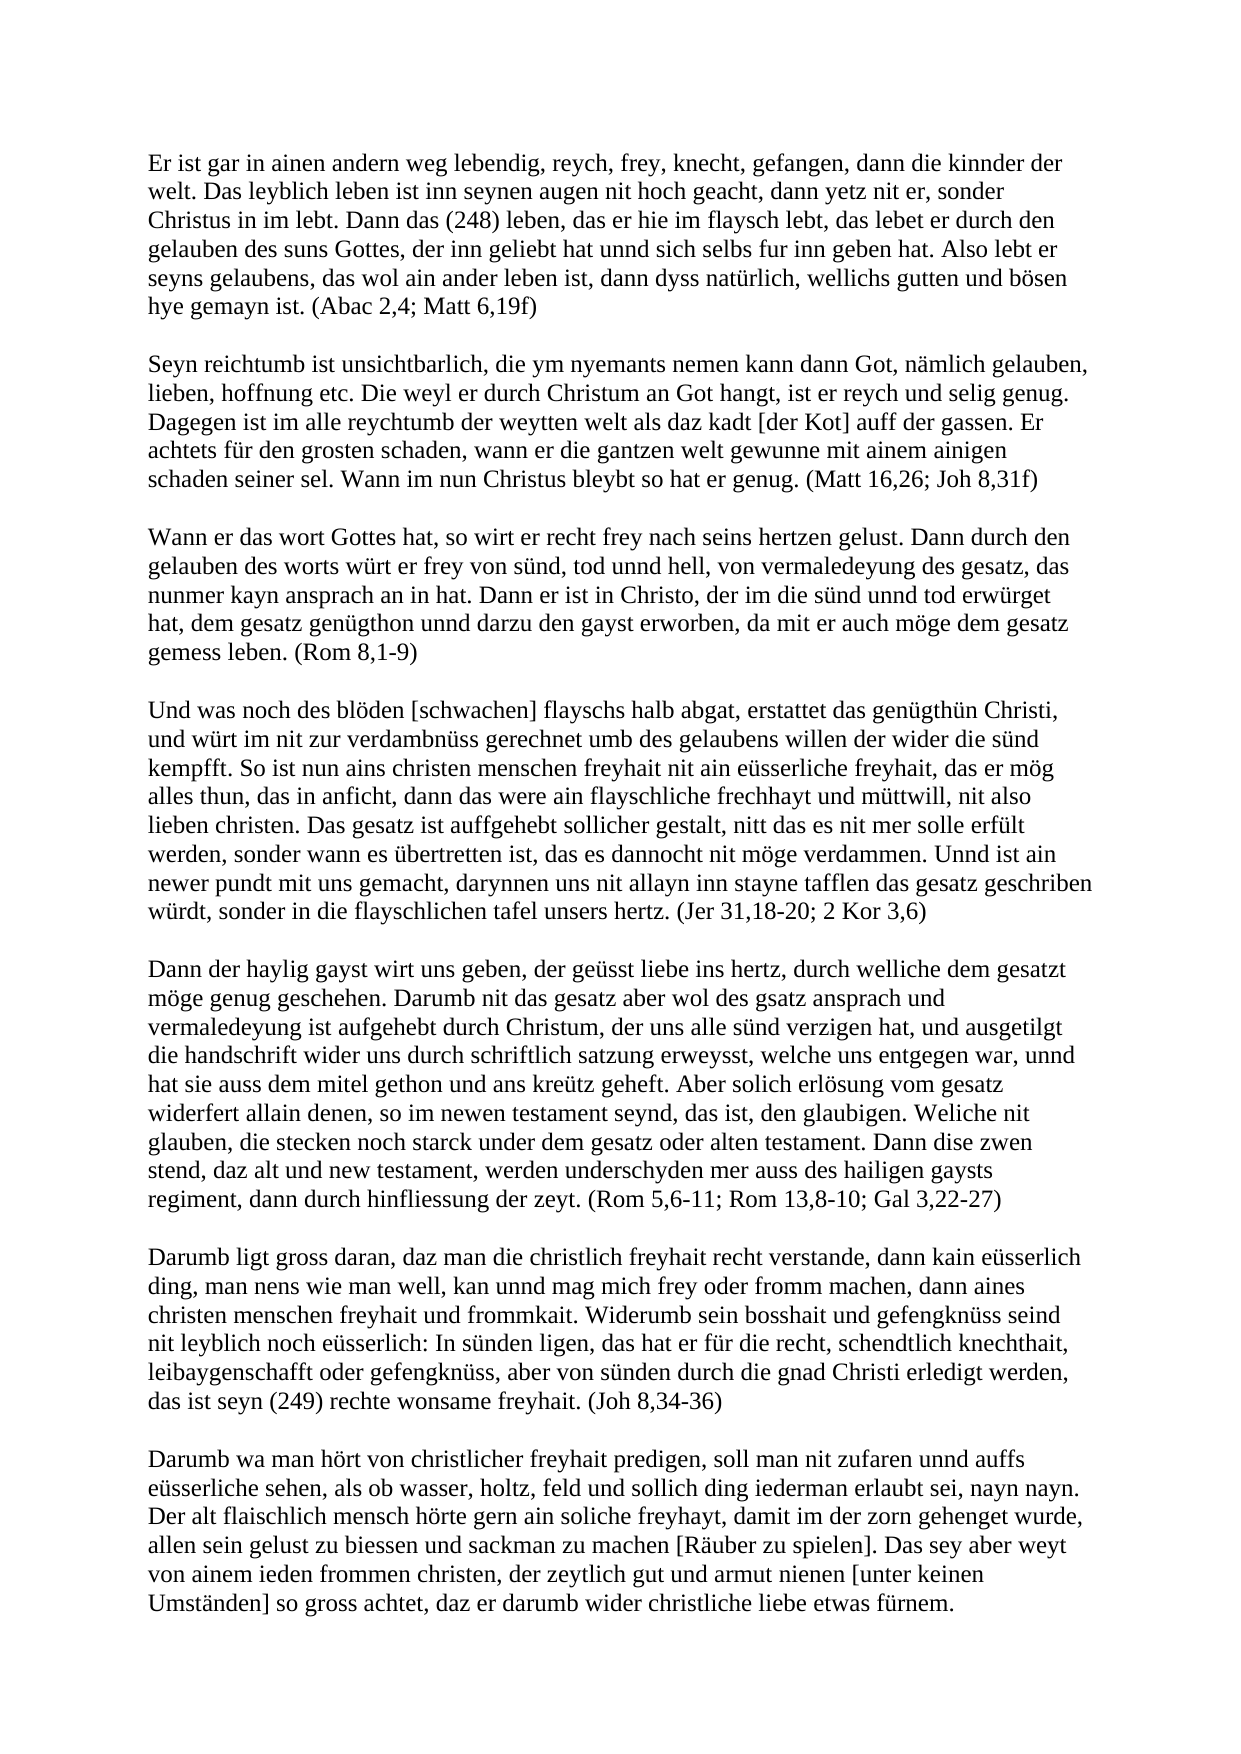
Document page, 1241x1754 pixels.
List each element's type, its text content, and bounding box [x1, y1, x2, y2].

text Darumb ligt gross daran, daz man die christlich freyhait recht verstande, dann kain eüsserlich ding, man nens wie man well, kan unnd mag mich frey oder fromm machen, dann aines christen menschen freyhait und frommkait. Widerumb sein bosshait und gefengknüss seind nit leyblich noch eüsserlich: In sünden ligen, das hat er für die recht, schendtlich knechthait, leibaygenschafft oder gefengknüss, aber von sünden durch die gnad Christi erledigt werden, das ist seyn (249) rechte wonsame freyhait. (Joh 8,34-36) [148, 1242, 1093, 1415]
text Dann der haylig gayst wirt uns geben, der geüsst liebe ins hertz, durch welliche dem gesatzt möge genug geschehen. Darumb nit das gesatz aber wol des gsatz ansprach und vermaledeyung ist aufgehebt durch Christum, der uns alle sünd verzigen hat, und ausgetilgt die handschrift wider uns durch schriftlich satzung erweysst, welche uns entgegen war, unnd hat sie auss dem mitel gethon und ans kreütz geheft. Aber solich erlösung vom gesatz widerfert allain denen, so im newen testament seynd, das ist, den glaubigen. Weliche nit glauben, die stecken noch starck under dem gesatz oder alten testament. Dann dise zwen stend, daz alt und new testament, werden underschyden mer auss des hailigen gaysts regiment, dann durch hinfliessung der zeyt. (Rom 5,6-11; Rom 13,8-10; Gal 3,22-27) [148, 954, 1093, 1213]
text Er ist gar in ainen andern weg lebendig, reych, frey, knecht, gefangen, dann die kinnder der welt. Das leyblich leben ist inn seynen augen nit hoch geacht, dann yetz nit er, sonder Christus in im lebt. Dann das (248) leben, das er hie im flaysch lebt, das lebet er durch den gelauben des suns Gottes, der inn geliebt hat unnd sich selbs fur inn geben hat. Also lebt er seyns gelaubens, das wol ain ander leben ist, dann dyss natürlich, wellichs gutten und bösen hye gemayn ist. (Abac 2,4; Matt 6,19f) [148, 148, 1093, 320]
text Und was noch des blöden [schwachen] flayschs halb abgat, erstattet das genügthün Christi, und würt im nit zur verdambnüss gerechnet umb des gelaubens willen der wider die sünd kempfft. So ist nun ains christen menschen freyhait nit ain eüsserliche freyhait, das er mög alles thun, das in anficht, dann das were ain flayschliche frechhayt und müttwill, nit also lieben christen. Das gesatz ist auffgehebt sollicher gestalt, nitt das es nit mer solle erfült werden, sonder wann es übertretten ist, das es dannocht nit möge verdammen. Unnd ist ain newer pundt mit uns gemacht, darynnen uns nit allayn inn stayne tafflen das gesatz geschriben würdt, sonder in die flayschlichen tafel unsers hertz. (Jer 31,18-20; 2 Kor 3,6) [148, 695, 1093, 925]
text Darumb wa man hört von christlicher freyhait predigen, soll man nit zufaren unnd auffs eüsserliche sehen, als ob wasser, holtz, feld und sollich ding iederman erlaubt sei, nayn nayn. Der alt flaischlich mensch hörte gern ain soliche freyhayt, damit im der zorn gehenget wurde, allen sein gelust zu biessen und sackman zu machen [Räuber zu spielen]. Das sey aber weyt von ainem ieden frommen christen, der zeytlich gut und armut nienen [unter keinen Umständen] so gross achtet, daz er darumb wider christliche liebe etwas fürnem. [148, 1444, 1093, 1616]
text Wann er das wort Gottes hat, so wirt er recht frey nach seins hertzen gelust. Dann durch den gelauben des worts würt er frey von sünd, tod unnd hell, von vermaledeyung des gesatz, das nunmer kayn ansprach an in hat. Dann er ist in Christo, der im die sünd unnd tod erwürget hat, dem gesatz genügthon unnd darzu den gayst erworben, da mit er auch möge dem gesatz gemess leben. (Rom 8,1-9) [148, 522, 1093, 666]
text Seyn reichtumb ist unsichtbarlich, die ym nyemants nemen kann dann Got, nämlich gelauben, lieben, hoffnung etc. Die weyl er durch Christum an Got hangt, ist er reych und selig genug. Dagegen ist im alle reychtumb der weytten welt als daz kadt [der Kot] auff der gassen. Er achtets für den grosten schaden, wann er die gantzen welt gewunne mit ainem ainigen schaden seiner sel. Wann im nun Christus bleybt so hat er genug. (Matt 16,26; Joh 8,31f) [148, 349, 1093, 493]
